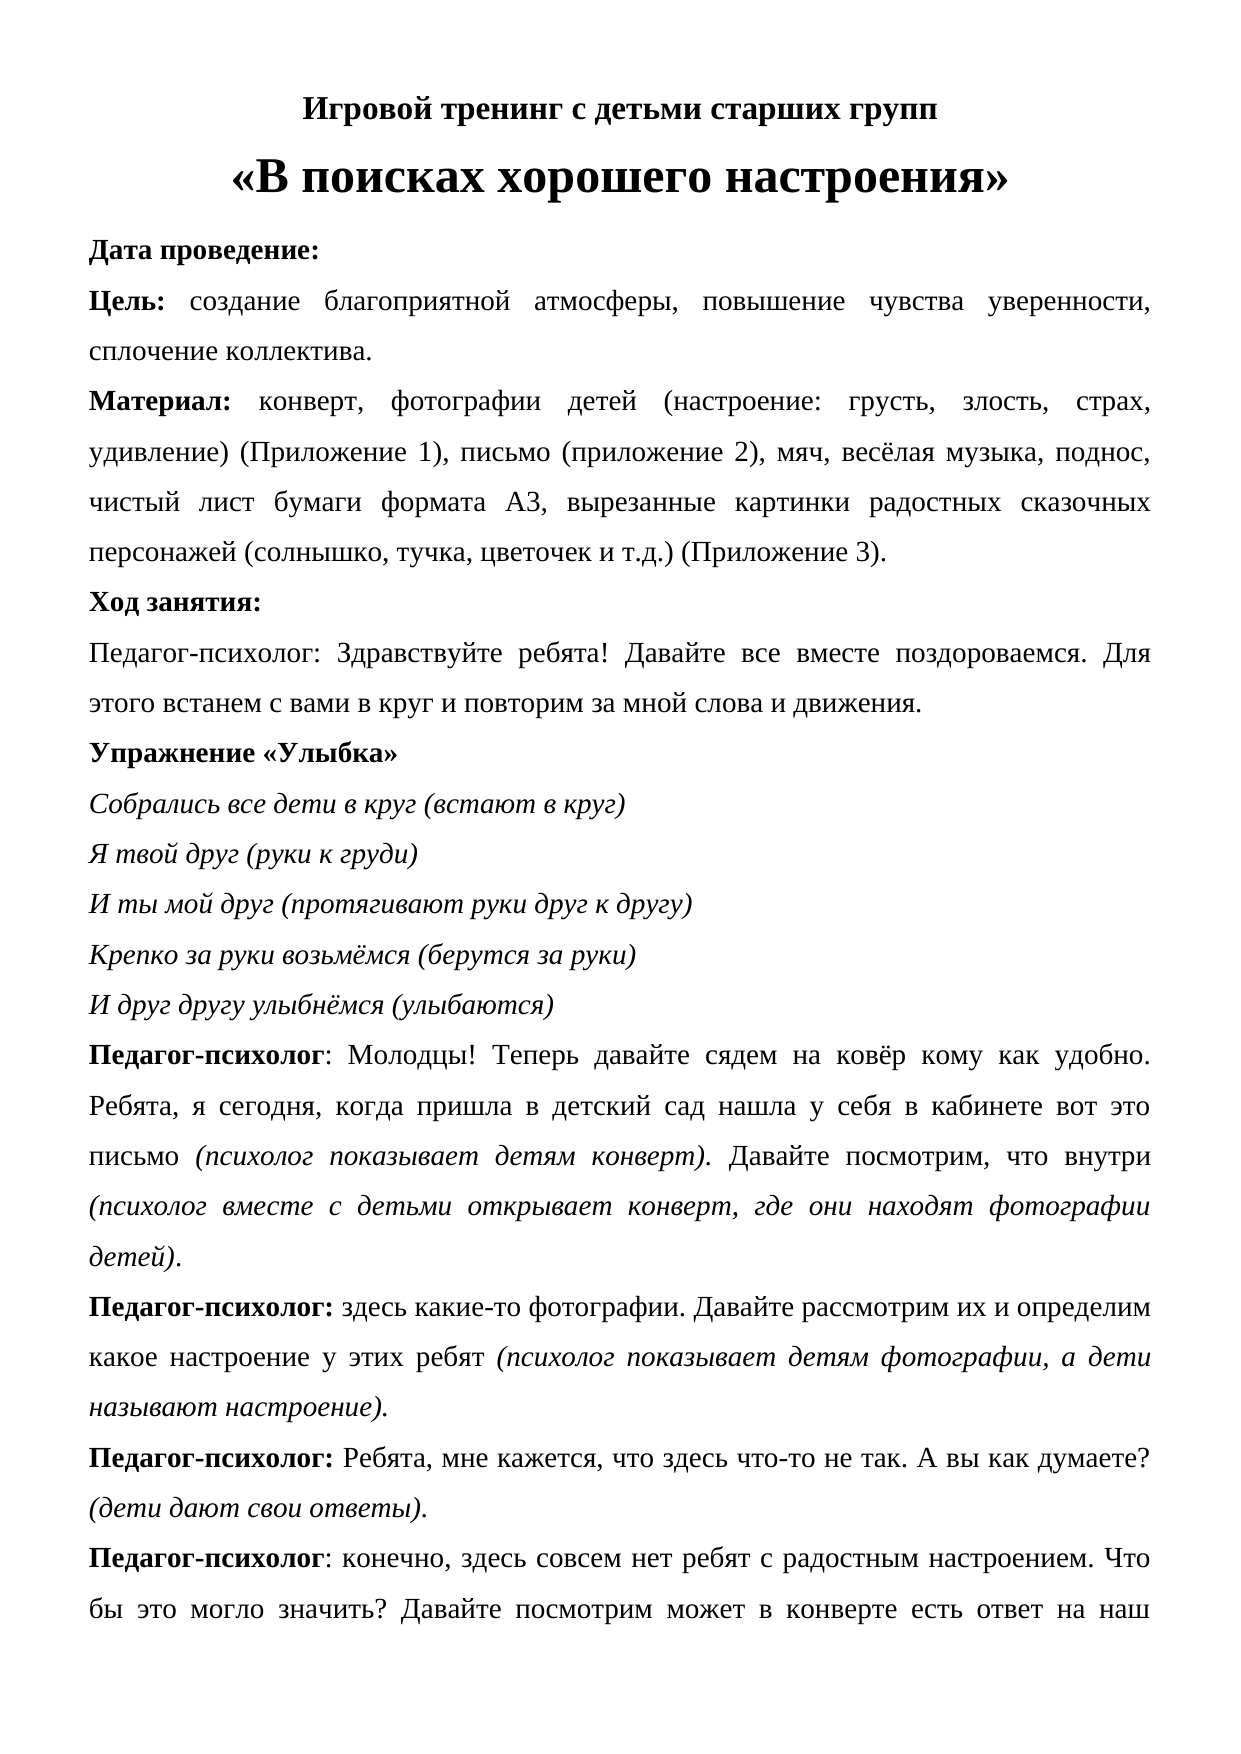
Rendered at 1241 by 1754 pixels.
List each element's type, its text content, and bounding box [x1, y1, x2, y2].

text Материал: конверт, фотографии детей (настроение: грусть, злость, страх, удивление) (Приложение 1), письмо (приложение 2), мяч, весёлая музыка, поднос, чистый лист бумаги формата А3, вырезанные картинки радостных сказочных персонажей (солнышко, тучка, цветочек и т.д.) (Приложение 3). [89, 383, 1152, 568]
text Педагог-психолог: Ребята, мне кажется, что здесь что-то не так. А вы как думаете? (дети дают свои ответы). [89, 1440, 1152, 1524]
text Игровой тренинг с детьми старших групп [89, 89, 1152, 127]
text Педагог-психолог: Здравствуйте ребята! Давайте все вместе поздороваемся. Для этого встанем с вами в круг и повторим за мной слова и движения. [89, 635, 1152, 719]
text Дата проведение: [89, 232, 1152, 266]
text И друг другу улыбнёмся (улыбаются) [89, 987, 1152, 1021]
text Я твой друг (руки к груди) [89, 836, 1152, 870]
text Педагог-психолог: здесь какие-то фотографии. Давайте рассмотрим их и определим какое настроение у этих ребят (психолог показывает детям фотографии, а дети называют настроение). [89, 1289, 1152, 1423]
text И ты мой друг (протягивают руки друг к другу) [89, 886, 1152, 920]
text Упражнение «Улыбка» [89, 736, 1152, 769]
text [89, 1541, 1152, 1624]
text «В поисках хорошего настроения» [89, 146, 1152, 204]
text Цель: создание благоприятной атмосферы, повышение чувства уверенности, сплочение коллектива. [89, 283, 1152, 367]
text Крепко за руки возьмёмся (берутся за руки) [89, 937, 1152, 970]
text Педагог-психолог: Молодцы! Теперь давайте сядем на ковёр кому как удобно. Ребята, я сегодня, когда пришла в детский сад нашла у себя в кабинете вот это письмо (психолог показывает детям конверт). Давайте посмотрим, что внутри (психолог вместе с детьми открывает конверт, где они находят фотографии детей). [89, 1037, 1152, 1272]
text Ход занятия: [89, 584, 1152, 618]
text Собрались все дети в круг (встают в круг) [89, 786, 1152, 819]
